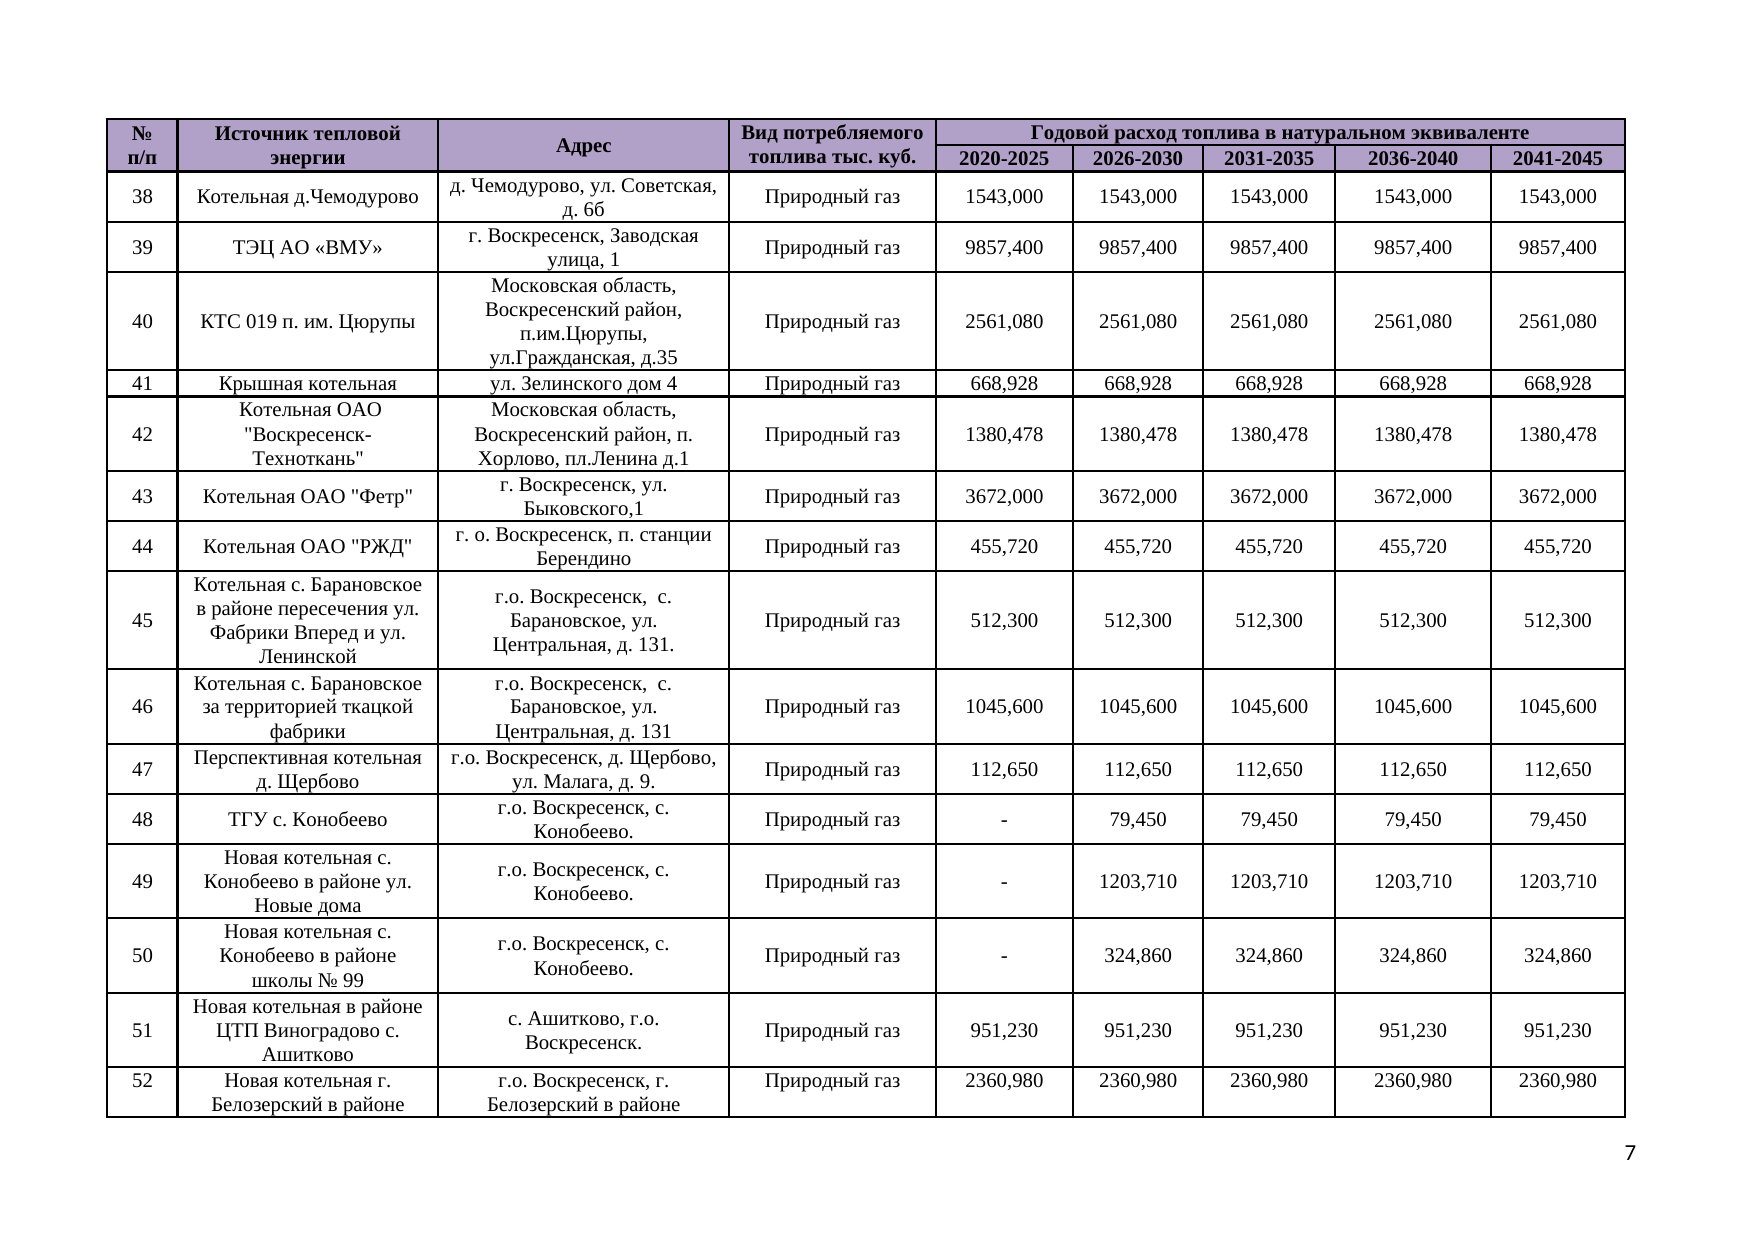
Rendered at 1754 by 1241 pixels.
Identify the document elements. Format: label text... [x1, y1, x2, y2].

table_cell 44 [108, 522, 176, 570]
table_cell 39 [108, 223, 176, 271]
table_cell Котельная ОАО "Фетр" [179, 472, 437, 520]
table_cell 112,650 [1492, 745, 1624, 793]
table_cell 1045,600 [1336, 670, 1490, 743]
table_cell 668,928 [937, 371, 1072, 395]
table_cell г.о. Воскресенск, с. Барановское, ул. Центральная, д. 131. [439, 572, 728, 668]
table_cell 3672,000 [937, 472, 1072, 520]
table_header Годовой расход топлива в натуральном эквиваленте [937, 120, 1624, 144]
table_cell д. Чемодурово, ул. Советская, д. 6б [439, 173, 728, 221]
table_cell Котельная ОАО "Воскресенск- Техноткань" [179, 398, 437, 469]
table_cell г.о. Воскресенск, с. Конобеево. [439, 795, 728, 843]
table_cell Природный газ [730, 273, 935, 369]
table_cell 41 [108, 371, 176, 395]
table_cell Котельная с. Барановское в районе пересечения ул. Фабрики Вперед и ул. Ленинской [179, 572, 437, 668]
table_cell 9857,400 [1336, 223, 1490, 271]
table_cell Природный газ [730, 994, 935, 1066]
table_cell 455,720 [1074, 522, 1202, 570]
table_cell 2561,080 [1336, 273, 1490, 369]
table_cell 1543,000 [1204, 173, 1334, 221]
table_cell 1380,478 [1492, 398, 1624, 469]
table_cell 52 [108, 1068, 176, 1116]
table_cell 42 [108, 398, 176, 469]
table_cell 38 [108, 173, 176, 221]
table_cell 2020-2025 [937, 146, 1072, 170]
table_cell 112,650 [1074, 745, 1202, 793]
table_cell 2041-2045 [1492, 146, 1624, 170]
table_cell 455,720 [1204, 522, 1334, 570]
table_cell г. Воскресенск, ул. Быковского,1 [439, 472, 728, 520]
table_cell 9857,400 [1074, 223, 1202, 271]
table_cell 2036-2040 [1336, 146, 1490, 170]
table_cell 9857,400 [937, 223, 1072, 271]
table_cell 324,860 [1204, 919, 1334, 992]
table_cell 40 [108, 273, 176, 369]
table_cell г.о. Воскресенск, д. Щербово, ул. Малага, д. 9. [439, 745, 728, 793]
table_cell 1380,478 [1204, 398, 1334, 469]
table_cell 112,650 [1204, 745, 1334, 793]
table_cell 512,300 [1492, 572, 1624, 668]
table_cell 1543,000 [1074, 173, 1202, 221]
table_cell 951,230 [1074, 994, 1202, 1066]
table_cell 1045,600 [1204, 670, 1334, 743]
table_cell 79,450 [1336, 795, 1490, 843]
table_header Адрес [439, 120, 728, 170]
table_cell 3672,000 [1336, 472, 1490, 520]
table_cell 1203,710 [1336, 845, 1490, 917]
table_cell 2031-2035 [1204, 146, 1334, 170]
table_cell 1380,478 [1336, 398, 1490, 469]
table_cell Природный газ [730, 919, 935, 992]
table_cell Природный газ [730, 572, 935, 668]
table_cell Крышная котельная [179, 371, 437, 395]
table_cell Новая котельная в районе ЦТП Виноградово с. Ашитково [179, 994, 437, 1066]
table_cell 951,230 [937, 994, 1072, 1066]
table_cell 455,720 [937, 522, 1072, 570]
table_cell 455,720 [1492, 522, 1624, 570]
table_cell Котельная ОАО "РЖД" [179, 522, 437, 570]
table_cell г.о. Воскресенск, с. Конобеево. [439, 919, 728, 992]
table_cell 3672,000 [1492, 472, 1624, 520]
table_cell Котельная д.Чемодурово [179, 173, 437, 221]
table_cell 1543,000 [1336, 173, 1490, 221]
table_cell 46 [108, 670, 176, 743]
table_cell Природный газ [730, 223, 935, 271]
table_cell КТС 019 п. им. Цюрупы [179, 273, 437, 369]
table_cell 2561,080 [1074, 273, 1202, 369]
table_cell 1543,000 [1492, 173, 1624, 221]
table_cell 2360,980 [937, 1068, 1072, 1116]
table_cell 951,230 [1204, 994, 1334, 1066]
table_cell 2360,980 [1336, 1068, 1490, 1116]
table_cell 47 [108, 745, 176, 793]
table_cell 1203,710 [1204, 845, 1334, 917]
table_cell с. Ашитково, г.о. Воскресенск. [439, 994, 728, 1066]
table_cell 1203,710 [1074, 845, 1202, 917]
table_cell 455,720 [1336, 522, 1490, 570]
table_cell 2360,980 [1074, 1068, 1202, 1116]
table_cell 51 [108, 994, 176, 1066]
table_cell 668,928 [1492, 371, 1624, 395]
table_cell 512,300 [937, 572, 1072, 668]
table_cell 668,928 [1204, 371, 1334, 395]
table_cell 1045,600 [1074, 670, 1202, 743]
table_cell г.о. Воскресенск, с. Барановское, ул. Центральная, д. 131 [439, 670, 728, 743]
table_cell Новая котельная г. Белозерский в районе пересечения ул. Пионерская и ул. Комсомольская [179, 1068, 437, 1116]
table_cell 2026-2030 [1074, 146, 1202, 170]
table_cell 48 [108, 795, 176, 843]
table_cell Природный газ [730, 745, 935, 793]
table_cell - [937, 845, 1072, 917]
table_cell 43 [108, 472, 176, 520]
table_cell Новая котельная с. Конобеево в районе школы № 99 [179, 919, 437, 992]
table_cell 79,450 [1204, 795, 1334, 843]
table_cell 50 [108, 919, 176, 992]
table_cell ул. Зелинского дом 4 [439, 371, 728, 395]
table_cell 1203,710 [1492, 845, 1624, 917]
table_cell 2561,080 [1492, 273, 1624, 369]
table_cell Природный газ [730, 795, 935, 843]
table_cell 112,650 [937, 745, 1072, 793]
table_cell Природный газ [730, 1068, 935, 1116]
table_cell 3672,000 [1074, 472, 1202, 520]
table_cell 512,300 [1336, 572, 1490, 668]
table_cell 1045,600 [937, 670, 1072, 743]
table_cell 9857,400 [1492, 223, 1624, 271]
table_cell 1380,478 [937, 398, 1072, 469]
table_cell 951,230 [1492, 994, 1624, 1066]
table_cell 951,230 [1336, 994, 1490, 1066]
table_cell 324,860 [1074, 919, 1202, 992]
table_cell 2561,080 [1204, 273, 1334, 369]
table_cell 3672,000 [1204, 472, 1334, 520]
table_cell Природный газ [730, 472, 935, 520]
table_cell - [937, 919, 1072, 992]
table_cell 45 [108, 572, 176, 668]
table_cell 1045,600 [1492, 670, 1624, 743]
table_cell 512,300 [1074, 572, 1202, 668]
table_cell - [937, 795, 1072, 843]
table_cell 668,928 [1074, 371, 1202, 395]
table_cell Московская область, Воскресенский район, п. Хорлово, пл.Ленина д.1 [439, 398, 728, 469]
table_cell Природный газ [730, 398, 935, 469]
table_cell 324,860 [1336, 919, 1490, 992]
table_cell г. Воскресенск, Заводская улица, 1 [439, 223, 728, 271]
table_cell 512,300 [1204, 572, 1334, 668]
table_header № п/п [108, 120, 176, 170]
table_cell Московская область, Воскресенский район, п.им.Цюрупы, ул.Гражданская, д.35 [439, 273, 728, 369]
table_cell 9857,400 [1204, 223, 1334, 271]
table_cell ТЭЦ АО «ВМУ» [179, 223, 437, 271]
table_cell 79,450 [1492, 795, 1624, 843]
table_header Вид потребляемого топлива тыс. куб. м (тонн) [730, 120, 935, 170]
table_cell Природный газ [730, 371, 935, 395]
table_cell Природный газ [730, 522, 935, 570]
table_cell 2360,980 [1204, 1068, 1334, 1116]
table_cell г. о. Воскресенск, п. станции Берендино [439, 522, 728, 570]
table_cell Природный газ [730, 845, 935, 917]
table_cell 112,650 [1336, 745, 1490, 793]
table_cell 668,928 [1336, 371, 1490, 395]
table_cell г.о. Воскресенск, г. Белозерский в районе пересечения ул. Пионерская и ул. Комсомольская. [439, 1068, 728, 1116]
table_cell Новая котельная с. Конобеево в районе ул. Новые дома [179, 845, 437, 917]
table_cell г.о. Воскресенск, с. Конобеево. [439, 845, 728, 917]
table_cell Перспективная котельная д. Щербово [179, 745, 437, 793]
table_header Источник тепловой энергии [179, 120, 437, 170]
table_cell 79,450 [1074, 795, 1202, 843]
table_cell 1543,000 [937, 173, 1072, 221]
table_cell 49 [108, 845, 176, 917]
table_cell ТГУ с. Конобеево [179, 795, 437, 843]
table_cell Природный газ [730, 173, 935, 221]
table_cell 324,860 [1492, 919, 1624, 992]
table_cell 2561,080 [937, 273, 1072, 369]
table_cell Природный газ [730, 670, 935, 743]
table_cell 2360,980 [1492, 1068, 1624, 1116]
table_cell Котельная с. Барановское за территорией ткацкой фабрики [179, 670, 437, 743]
table_cell 1380,478 [1074, 398, 1202, 469]
